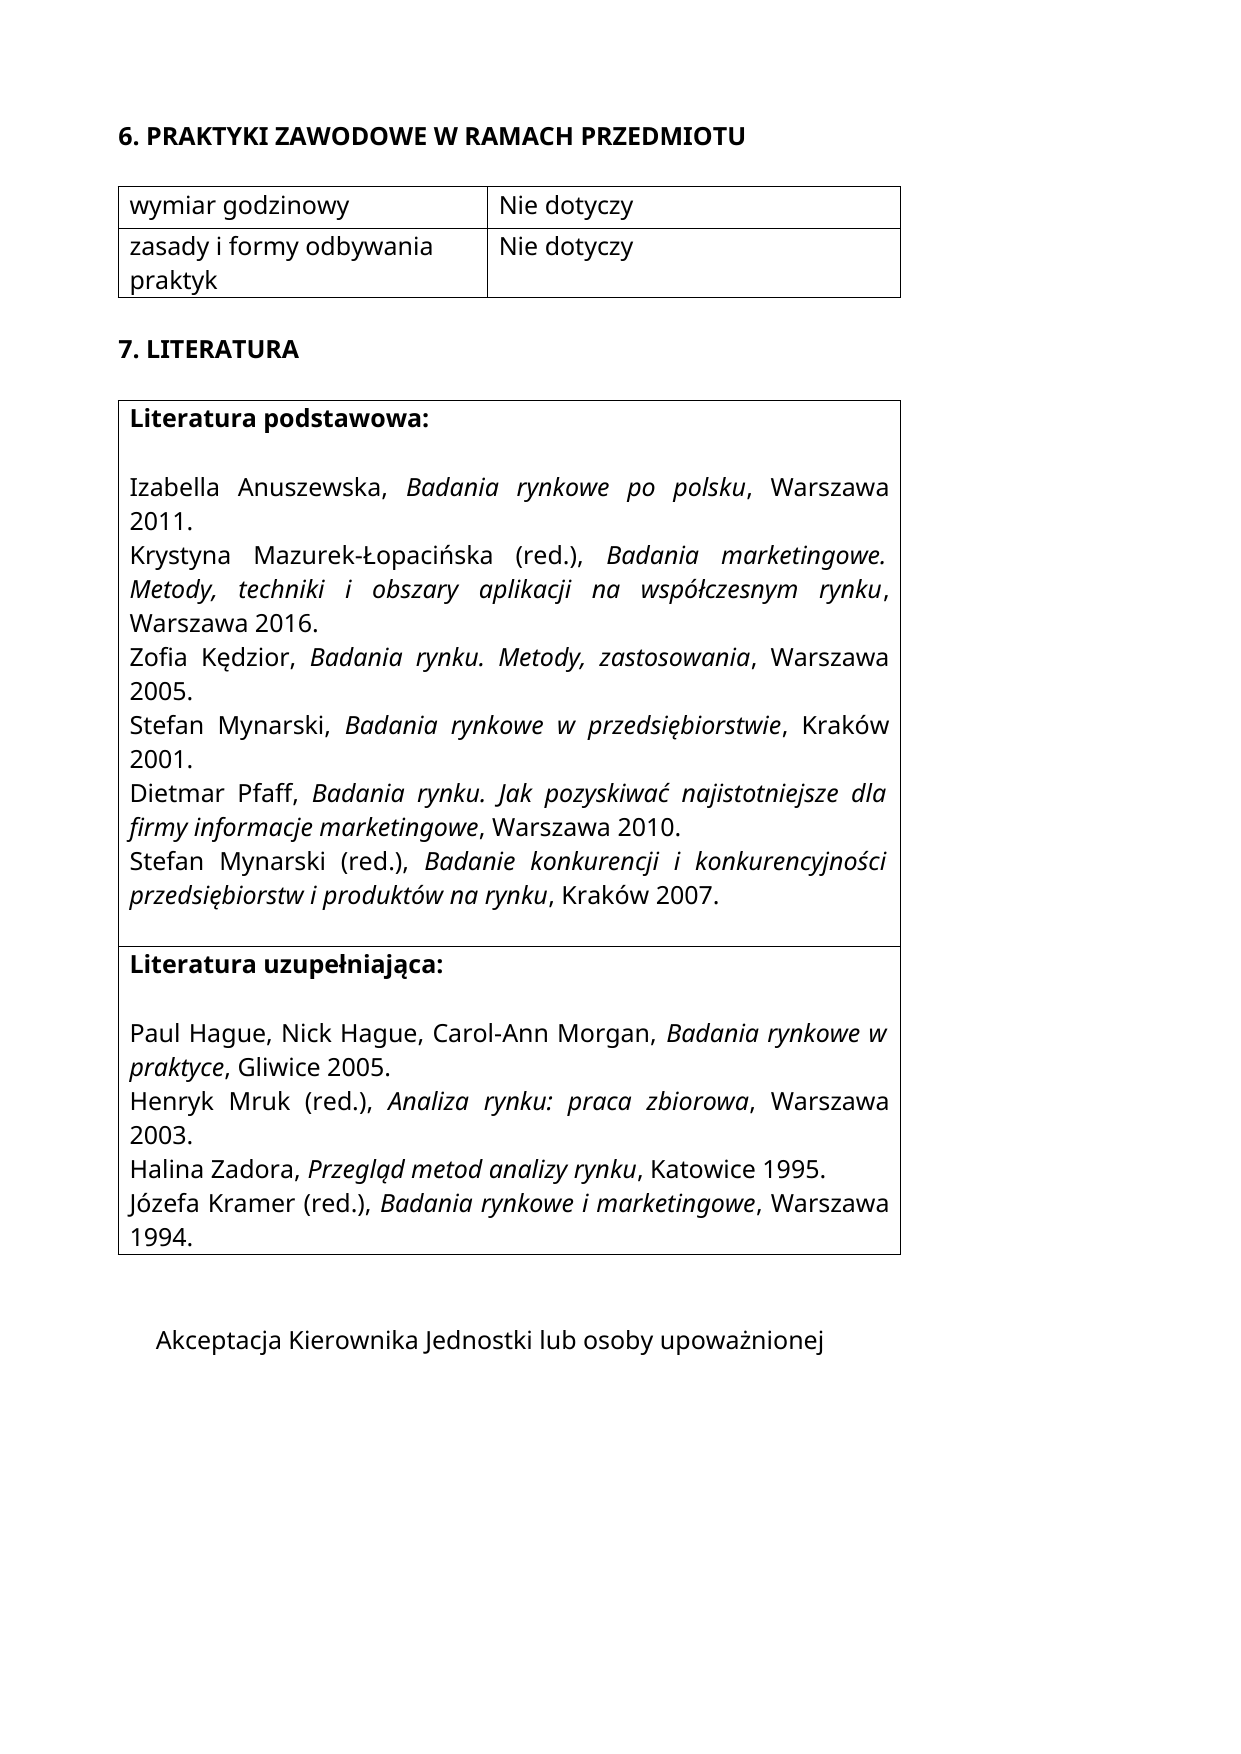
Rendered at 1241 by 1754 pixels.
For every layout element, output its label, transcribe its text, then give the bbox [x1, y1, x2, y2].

text 6. PRAKTYKI ZAWODOWE W RAMACH PRZEDMIOTU [118, 118, 1122, 152]
text 7. LITERATURA [118, 332, 1122, 366]
table_header Nie dotyczy [488, 187, 900, 228]
text Akceptacja Kierownika Jednostki lub osoby upoważnionej [156, 1323, 1122, 1357]
table_header Literatura podstawowa: Izabella Anuszewska, Badania rynkowe po polsku, Warszawa 2011. Krystyna Mazurek-Łopacińska (red.), Badania marketingowe. Metody, techniki i obszary aplikacji na współczesnym rynku, Warszawa 2016. Zofia Kędzior, Badania rynku. Metody, zastosowania, Warszawa 2005. Stefan Mynarski, Badania rynkowe w przedsiębiorstwie, Kraków 2001. Dietmar Pfaff, Badania rynku. Jak pozyskiwać najistotniejsze dla firmy informacje marketingowe, Warszawa 2010. Stefan Mynarski (red.), Badanie konkurencji i konkurencyjności przedsiębiorstw i produktów na rynku, Kraków 2007. [119, 401, 900, 946]
table_cell zasady i formy odbywania praktyk [119, 229, 487, 297]
table_header wymiar godzinowy [119, 187, 487, 228]
table_cell Nie dotyczy [488, 229, 900, 297]
table_cell Literatura uzupełniająca: Paul Hague, Nick Hague, Carol-Ann Morgan, Badania rynkowe w praktyce, Gliwice 2005. Henryk Mruk (red.), Analiza rynku: praca zbiorowa, Warszawa 2003. Halina Zadora, Przegląd metod analizy rynku, Katowice 1995. Józefa Kramer (red.), Badania rynkowe i marketingowe, Warszawa 1994. [119, 947, 900, 1254]
